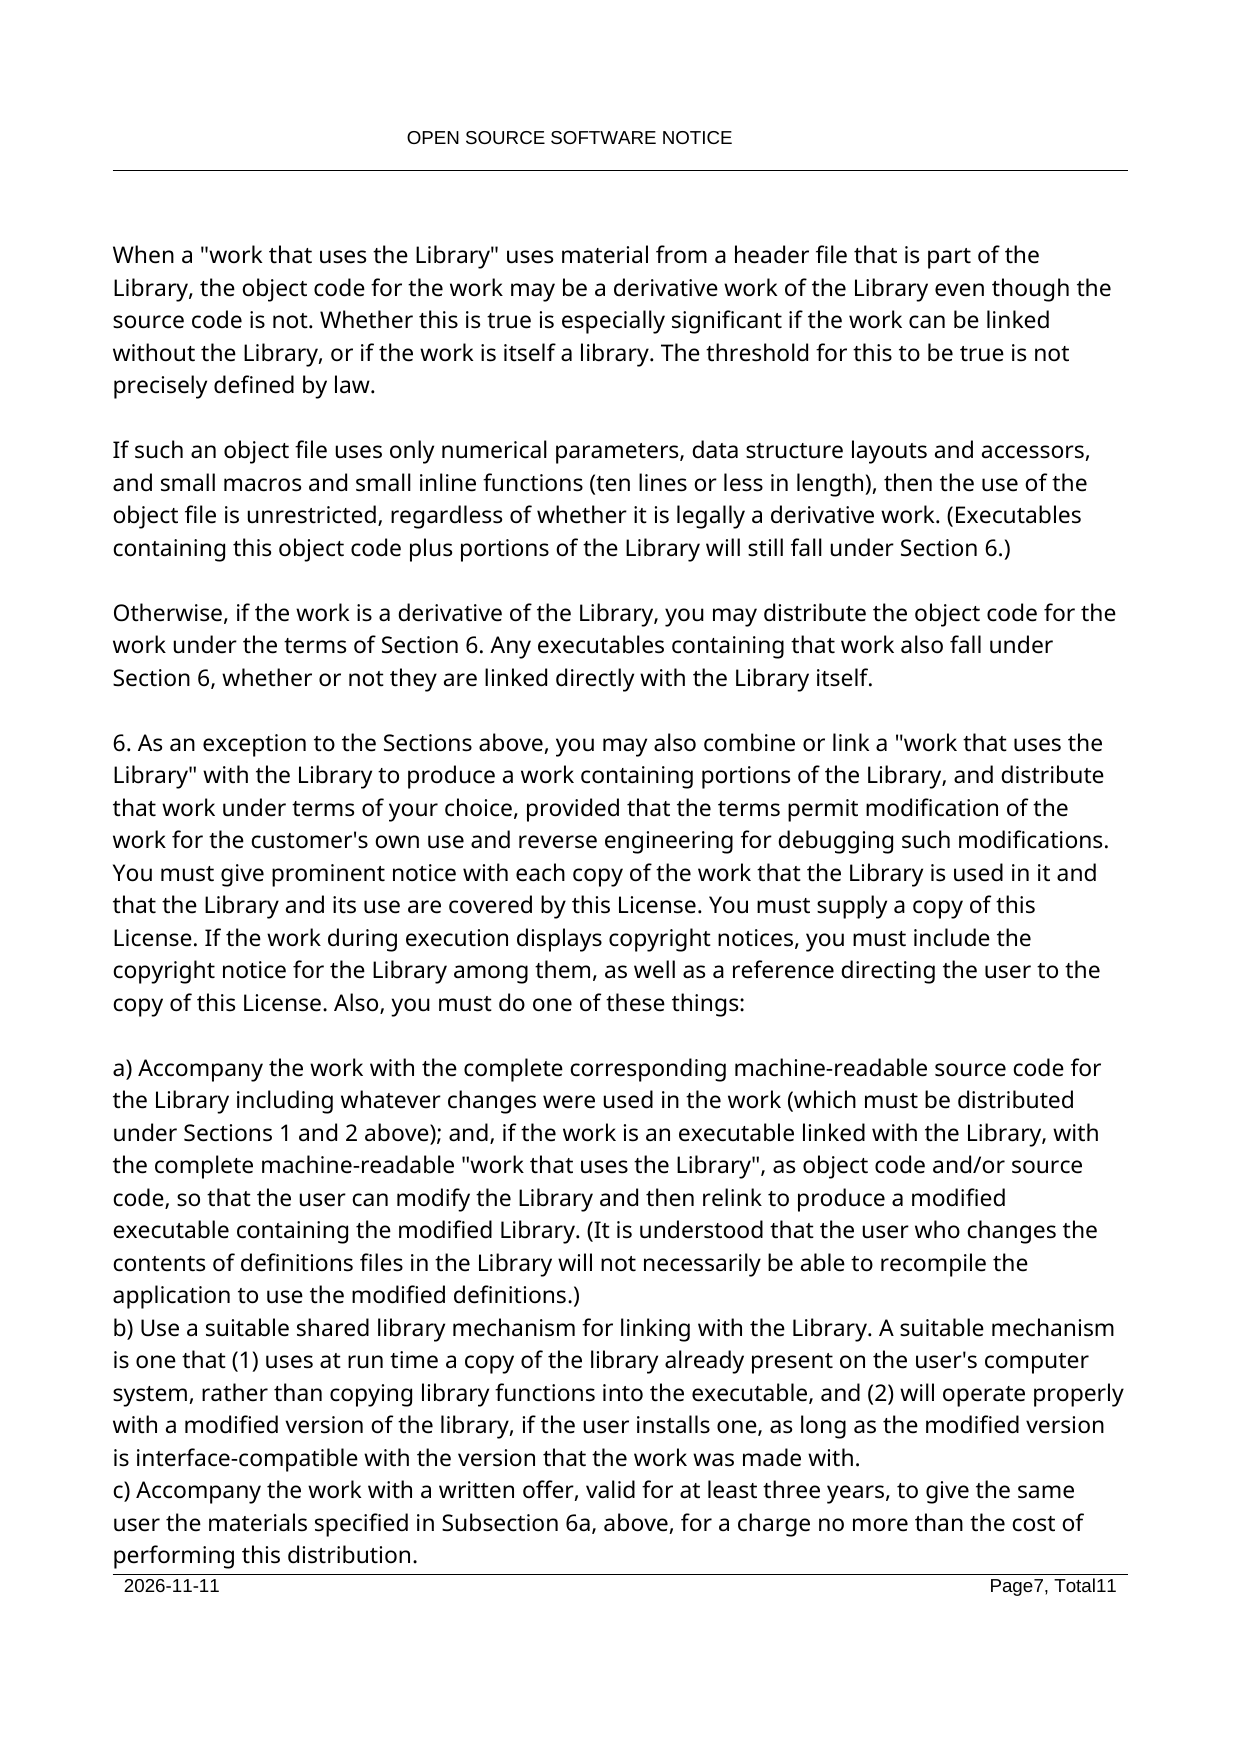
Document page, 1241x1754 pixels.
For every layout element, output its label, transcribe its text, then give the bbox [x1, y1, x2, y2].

text b) Use a suitable shared library mechanism for linking with the Library. A suitable mechanism is one that (1) uses at run time a copy of the library already present on the user's computer system, rather than copying library functions into the executable, and (2) will operate properly with a modified version of the library, if the user installs one, as long as the modified version is interface-compatible with the version that the work was made with. [112, 1311, 1128, 1474]
text When a "work that uses the Library" uses material from a header file that is part of the Library, the object code for the work may be a derivative work of the Library even though the source code is not. Whether this is true is especially significant if the work can be linked without the Library, or if the work is itself a library. The threshold for this to be true is not precisely defined by law. [112, 239, 1128, 401]
text 6. As an exception to the Sections above, you may also combine or link a "work that uses the Library" with the Library to produce a work containing portions of the Library, and distribute that work under terms of your choice, provided that the terms permit modification of the work for the customer's own use and reverse engineering for debugging such modifications. [112, 726, 1128, 856]
text c) Accompany the work with a written offer, valid for at least three years, to give the same user the materials specified in Subsection 6a, above, for a charge no more than the cost of performing this distribution. [112, 1474, 1128, 1571]
text You must give prominent notice with each copy of the work that the Library is used in it and that the Library and its use are covered by this License. You must supply a copy of this License. If the work during execution displays copyright notices, you must include the copyright notice for the Library among them, as well as a reference directing the user to the copy of this License. Also, you must do one of these things: [112, 856, 1128, 1019]
text If such an object file uses only numerical parameters, data structure layouts and accessors, and small macros and small inline functions (ten lines or less in length), then the use of the object file is unrestricted, regardless of whether it is legally a derivative work. (Executables containing this object code plus portions of the Library will still fall under Section 6.) [112, 434, 1128, 564]
text Otherwise, if the work is a derivative of the Library, you may distribute the object code for the work under the terms of Section 6. Any executables containing that work also fall under Section 6, whether or not they are linked directly with the Library itself. [112, 596, 1128, 694]
text a) Accompany the work with the complete corresponding machine-readable source code for the Library including whatever changes were used in the work (which must be distributed under Sections 1 and 2 above); and, if the work is an executable linked with the Library, with the complete machine-readable "work that uses the Library", as object code and/or source code, so that the user can modify the Library and then relink to produce a modified executable containing the modified Library. (It is understood that the user who changes the contents of definitions files in the Library will not necessarily be able to recompile the application to use the modified definitions.) [112, 1051, 1128, 1311]
